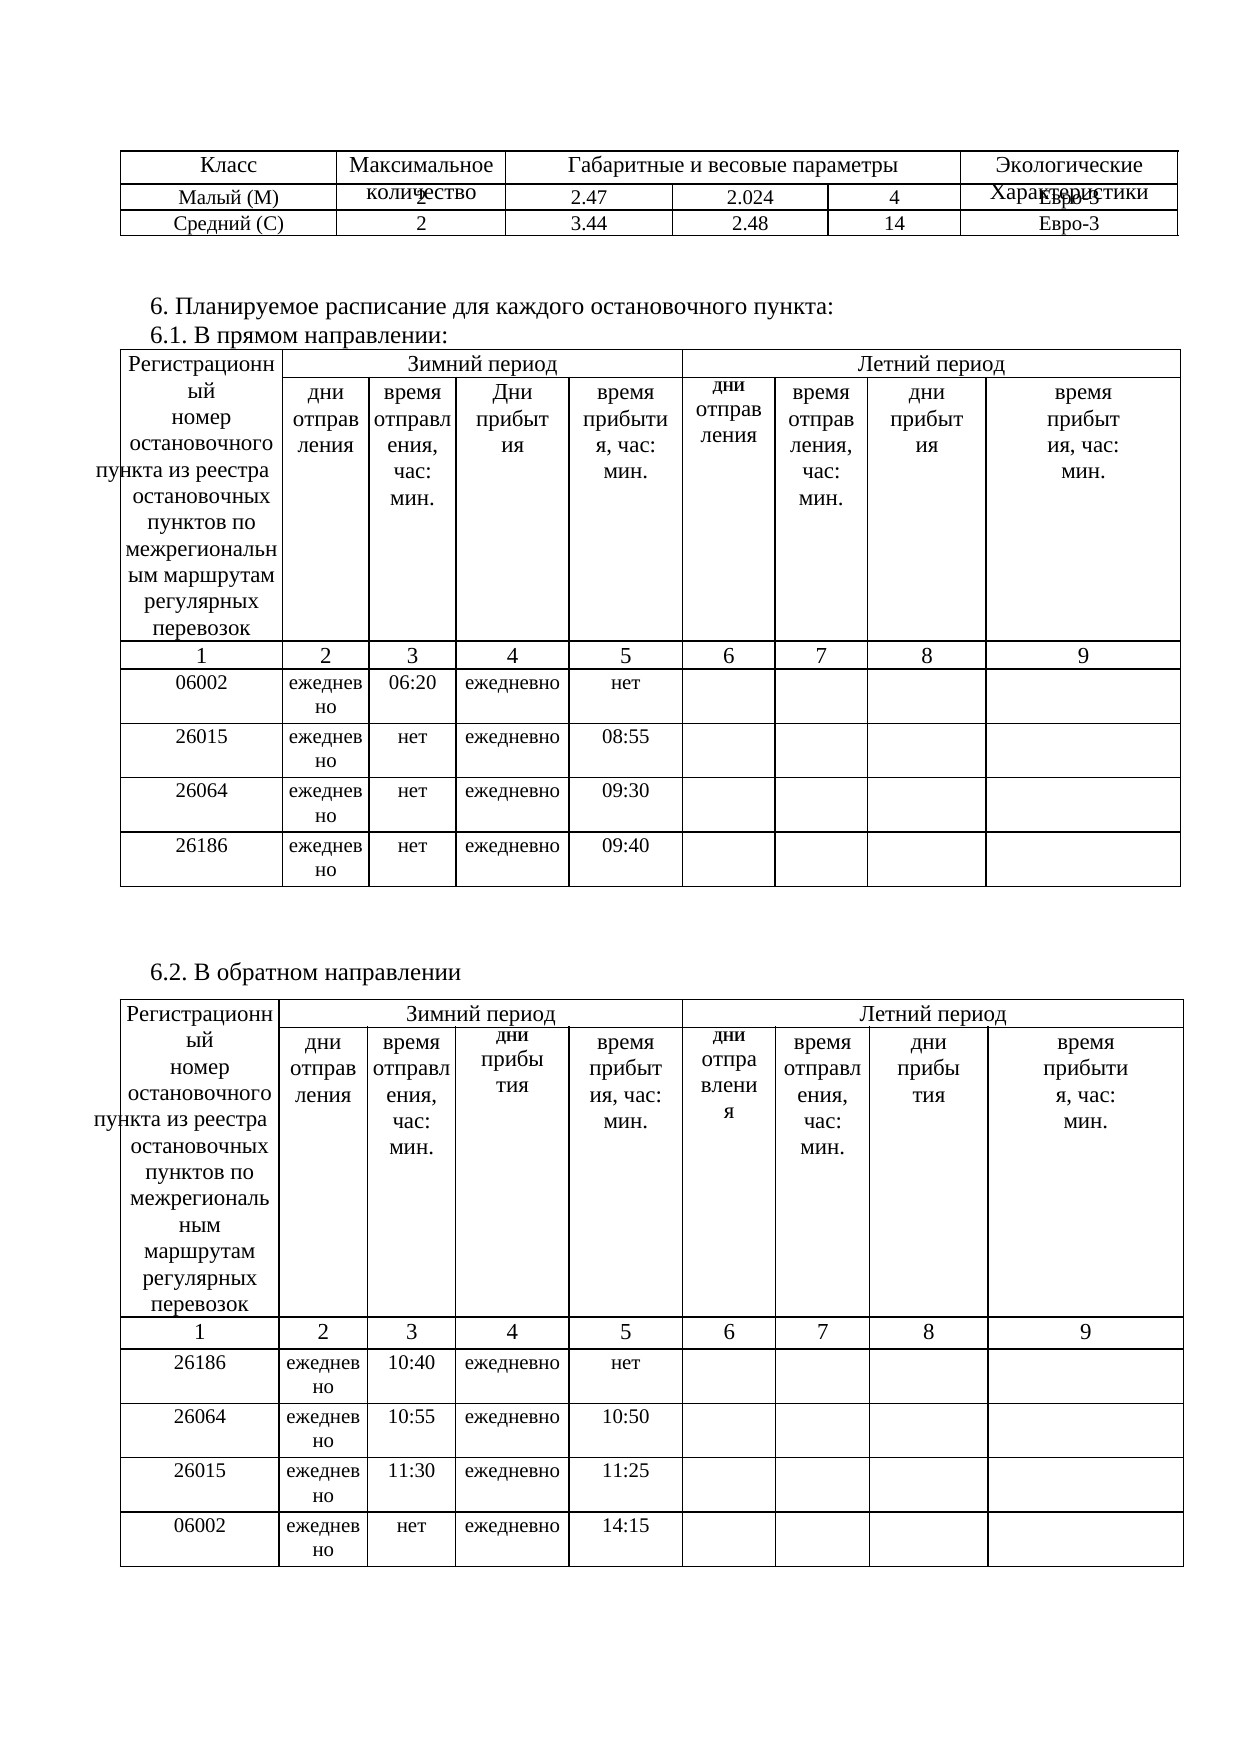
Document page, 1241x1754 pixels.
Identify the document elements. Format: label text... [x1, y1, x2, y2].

table_cell [870, 1350, 987, 1402]
table_cell [776, 670, 867, 722]
table_cell [776, 1458, 869, 1511]
table_cell 8 [868, 642, 985, 668]
table_cell время отправл ения, час: мин. [368, 1028, 455, 1316]
table_cell 26064 [121, 778, 282, 831]
table_cell 06002 [121, 1513, 278, 1566]
table_cell [683, 670, 774, 722]
table_cell ежедневно [283, 670, 368, 722]
table_cell [776, 778, 867, 831]
table_cell [987, 670, 1180, 722]
table_cell [776, 1404, 869, 1457]
table_cell нет [570, 670, 682, 722]
table_cell 1 [121, 642, 282, 668]
table_cell время прибыти я, час: мин. [989, 1028, 1183, 1316]
table_cell ежедневно [456, 1350, 568, 1402]
table_cell [683, 778, 774, 831]
table_cell дни отправ ления [280, 1028, 367, 1316]
table_cell [683, 1350, 775, 1402]
table_cell время прибыт ия, час: мин. [987, 378, 1180, 640]
table_cell 10:50 [570, 1404, 682, 1457]
table_cell 26064 [121, 1404, 278, 1457]
table_cell время отправ ления, час: мин. [776, 378, 867, 640]
table_cell 2 [283, 642, 368, 668]
table_cell [868, 724, 985, 777]
table_header Летний период [683, 350, 1180, 377]
table_cell [989, 1458, 1183, 1511]
table_cell 3 [368, 1318, 455, 1348]
table_cell 2.47 [506, 185, 672, 209]
table_cell 10:40 [368, 1350, 455, 1402]
table_cell ДНИ отпра влени я [683, 1028, 775, 1316]
table_cell 06002 [121, 670, 282, 722]
table_cell [683, 1404, 775, 1457]
table_cell [776, 1350, 869, 1402]
table_cell 26186 [121, 1350, 278, 1402]
table_cell Средний (С) [121, 211, 336, 234]
table_cell [683, 724, 774, 777]
table_cell [870, 1458, 987, 1511]
table_cell 10:55 [368, 1404, 455, 1457]
table_header Регистрационный номер остановочного пункта из реестра остановочных пунктов по межрегиональным маршрутам регулярных перевозок [121, 1000, 278, 1316]
table_cell ежедневно [280, 1513, 367, 1566]
table_cell нет [368, 1513, 455, 1566]
table_cell ежедневно [280, 1404, 367, 1457]
table_cell [987, 724, 1180, 777]
table_cell время отправл ения, час: мин. [776, 1028, 869, 1316]
table_cell ежедневно [456, 1458, 568, 1511]
table_header Зимний период [280, 1000, 682, 1026]
table_cell ДНИ прибы тия [456, 1028, 568, 1316]
table_cell 5 [570, 1318, 682, 1348]
table_cell дни отправ ления [283, 378, 368, 640]
table_cell [987, 778, 1180, 831]
table_cell Дни прибыт ия [457, 378, 568, 640]
table_cell время прибыт ия, час: мин. [570, 1028, 682, 1316]
table_cell дни прибыт ия [868, 378, 985, 640]
table_cell 14 [829, 211, 960, 234]
table_cell время отправл ения, час: мин. [370, 378, 455, 640]
table_cell ежедневно [457, 724, 568, 777]
table_cell 09:40 [570, 833, 682, 886]
table_cell ежедневно [280, 1458, 367, 1511]
table_header Габаритные и весовые параметры [506, 152, 960, 183]
table_cell [868, 778, 985, 831]
table_cell 14:15 [570, 1513, 682, 1566]
table_header Максимальное количество [337, 152, 505, 183]
table_cell 8 [870, 1318, 987, 1348]
table_cell [870, 1404, 987, 1457]
table_cell 26186 [121, 833, 282, 886]
table_cell 7 [776, 642, 867, 668]
table_cell [870, 1513, 987, 1566]
table_cell [683, 1458, 775, 1511]
table_cell ежедневно [456, 1404, 568, 1457]
table_cell [989, 1350, 1183, 1402]
table_cell 08:55 [570, 724, 682, 777]
table_cell нет [370, 833, 455, 886]
table_cell 26015 [121, 724, 282, 777]
table_cell 4 [457, 642, 568, 668]
table_cell дни прибы тия [870, 1028, 987, 1316]
table_cell 11:25 [570, 1458, 682, 1511]
table_cell 3 [370, 642, 455, 668]
table_cell нет [370, 778, 455, 831]
table_cell 26015 [121, 1458, 278, 1511]
table_cell ежедневно [283, 778, 368, 831]
table_cell Евро-3 [961, 185, 1177, 209]
table_cell 4 [456, 1318, 568, 1348]
table_cell 2 [280, 1318, 367, 1348]
table_header Летний период [683, 1000, 1183, 1026]
table_cell время прибыти я, час: мин. [570, 378, 682, 640]
table_cell [776, 1513, 869, 1566]
table_cell Евро-3 [961, 211, 1177, 234]
table_cell [987, 833, 1180, 886]
table_cell 2.48 [673, 211, 827, 234]
table_header Экологические Характеристики [961, 152, 1177, 183]
table_cell ежедневно [283, 833, 368, 886]
table_cell нет [570, 1350, 682, 1402]
table_cell ДНИ отправ ления [683, 378, 774, 640]
table_cell [989, 1404, 1183, 1457]
table_cell 4 [829, 185, 960, 209]
text 6.1. В прямом направлении: [150, 320, 1090, 349]
table_cell 2 [337, 211, 505, 234]
table_cell [868, 670, 985, 722]
table_header Класс [121, 152, 336, 183]
table_cell ежедневно [283, 724, 368, 777]
table_cell [776, 724, 867, 777]
text 6. Планируемое расписание для каждого остановочного пункта: [150, 291, 1090, 320]
table_cell 06:20 [370, 670, 455, 722]
table_cell [776, 833, 867, 886]
table_cell Малый (М) [121, 185, 336, 209]
table_cell 3.44 [506, 211, 672, 234]
table_header Регистрационный номер остановочного пункта из реестра остановочных пунктов по межрегиональным маршрутам регулярных перевозок [121, 350, 282, 640]
table_cell нет [370, 724, 455, 777]
table_cell 7 [776, 1318, 869, 1348]
table_cell [989, 1513, 1183, 1566]
table_cell ежедневно [457, 670, 568, 722]
table_cell 6 [683, 1318, 775, 1348]
table_cell 9 [987, 642, 1180, 668]
table_cell 6 [683, 642, 774, 668]
table_cell ежедневно [457, 833, 568, 886]
text 6.2. В обратном направлении [150, 957, 1090, 986]
table_cell [683, 1513, 775, 1566]
table_cell ежедневно [456, 1513, 568, 1566]
table_cell 9 [989, 1318, 1183, 1348]
table_cell ежедневно [280, 1350, 367, 1402]
table_cell 11:30 [368, 1458, 455, 1511]
table_cell 2.024 [673, 185, 827, 209]
table_cell 2 [337, 185, 505, 209]
table_cell [683, 833, 774, 886]
table_cell ежедневно [457, 778, 568, 831]
table_cell 09:30 [570, 778, 682, 831]
table_cell 1 [121, 1318, 278, 1348]
table_header Зимний период [283, 350, 682, 377]
table_cell [868, 833, 985, 886]
table_cell 5 [570, 642, 682, 668]
